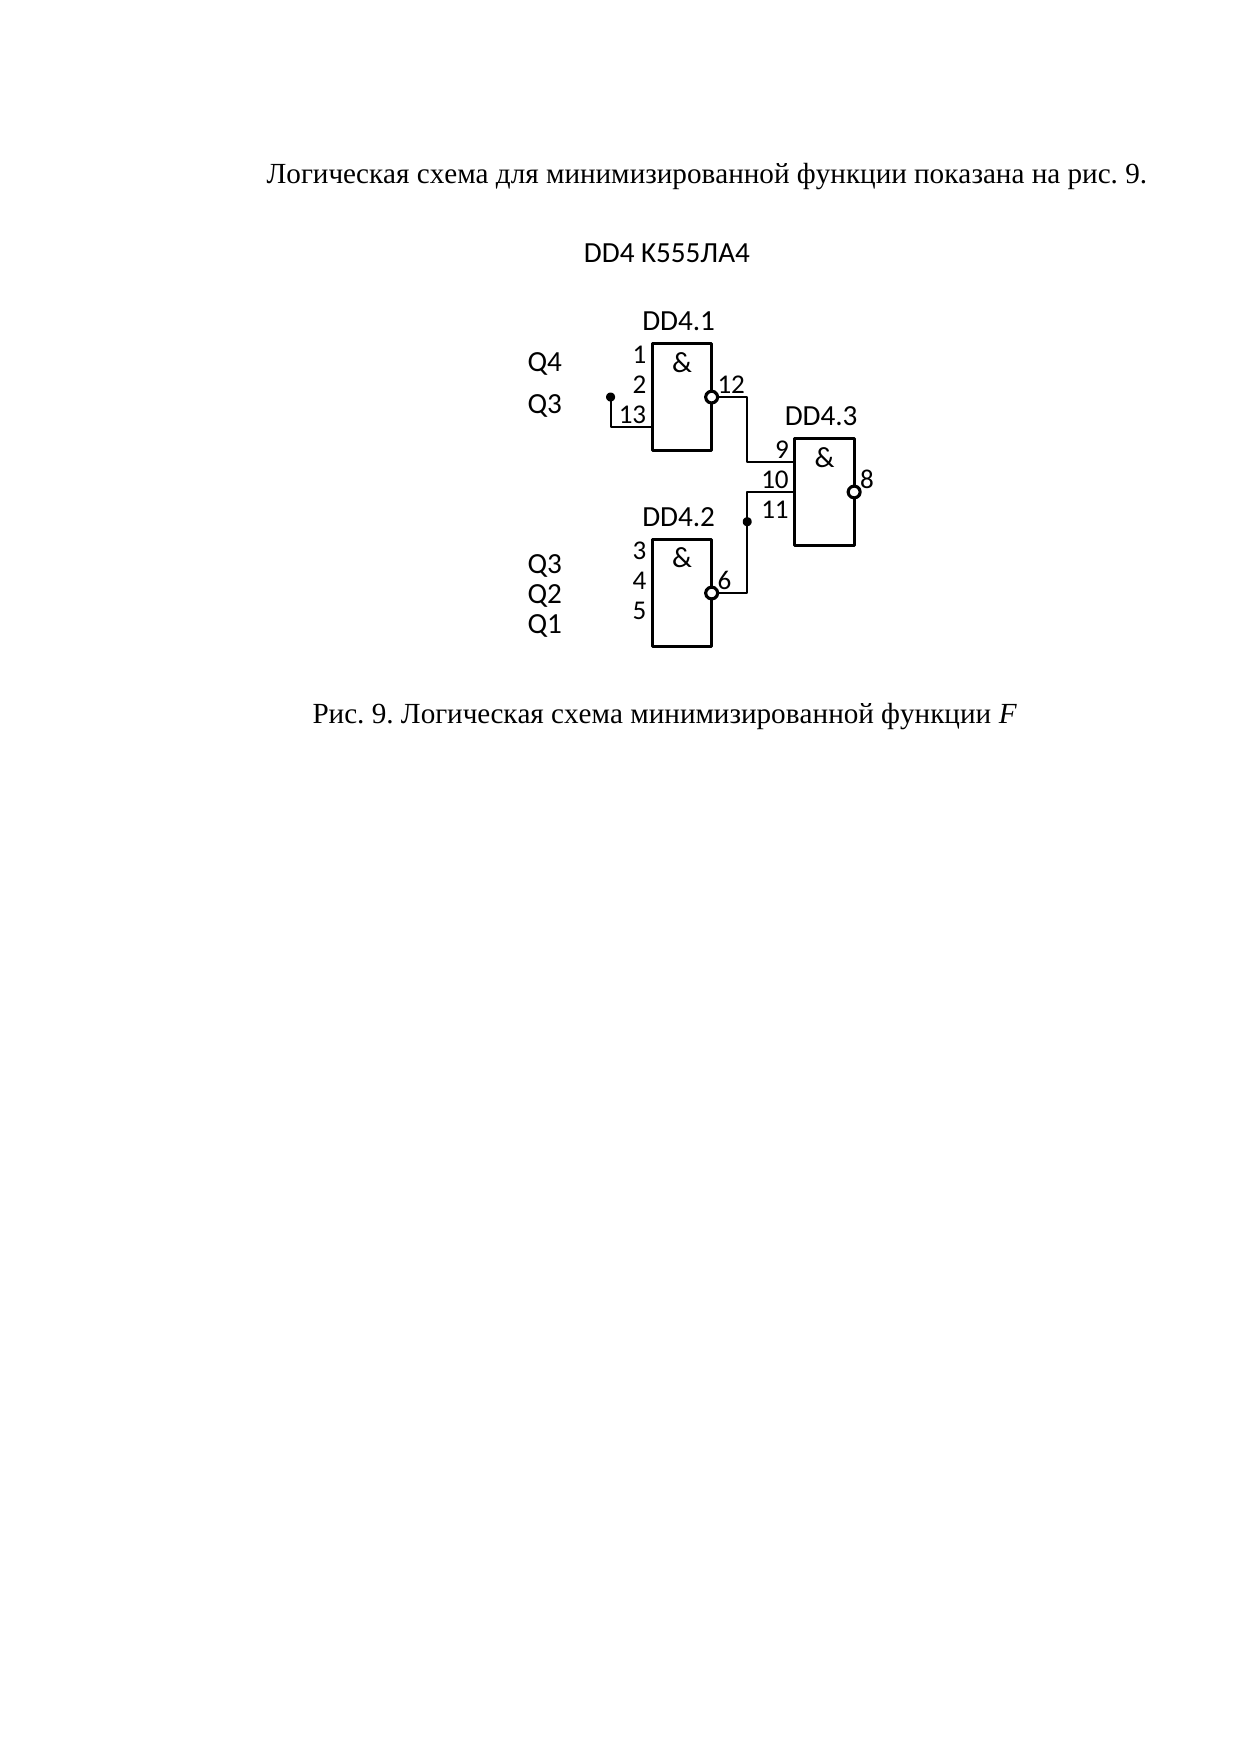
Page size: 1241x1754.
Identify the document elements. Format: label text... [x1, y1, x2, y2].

text Рис. 9. Логическая схема минимизированной функции F [177, 696, 1152, 730]
text Логическая схема для минимизированной функции показана на рис. 9. [177, 157, 1152, 190]
